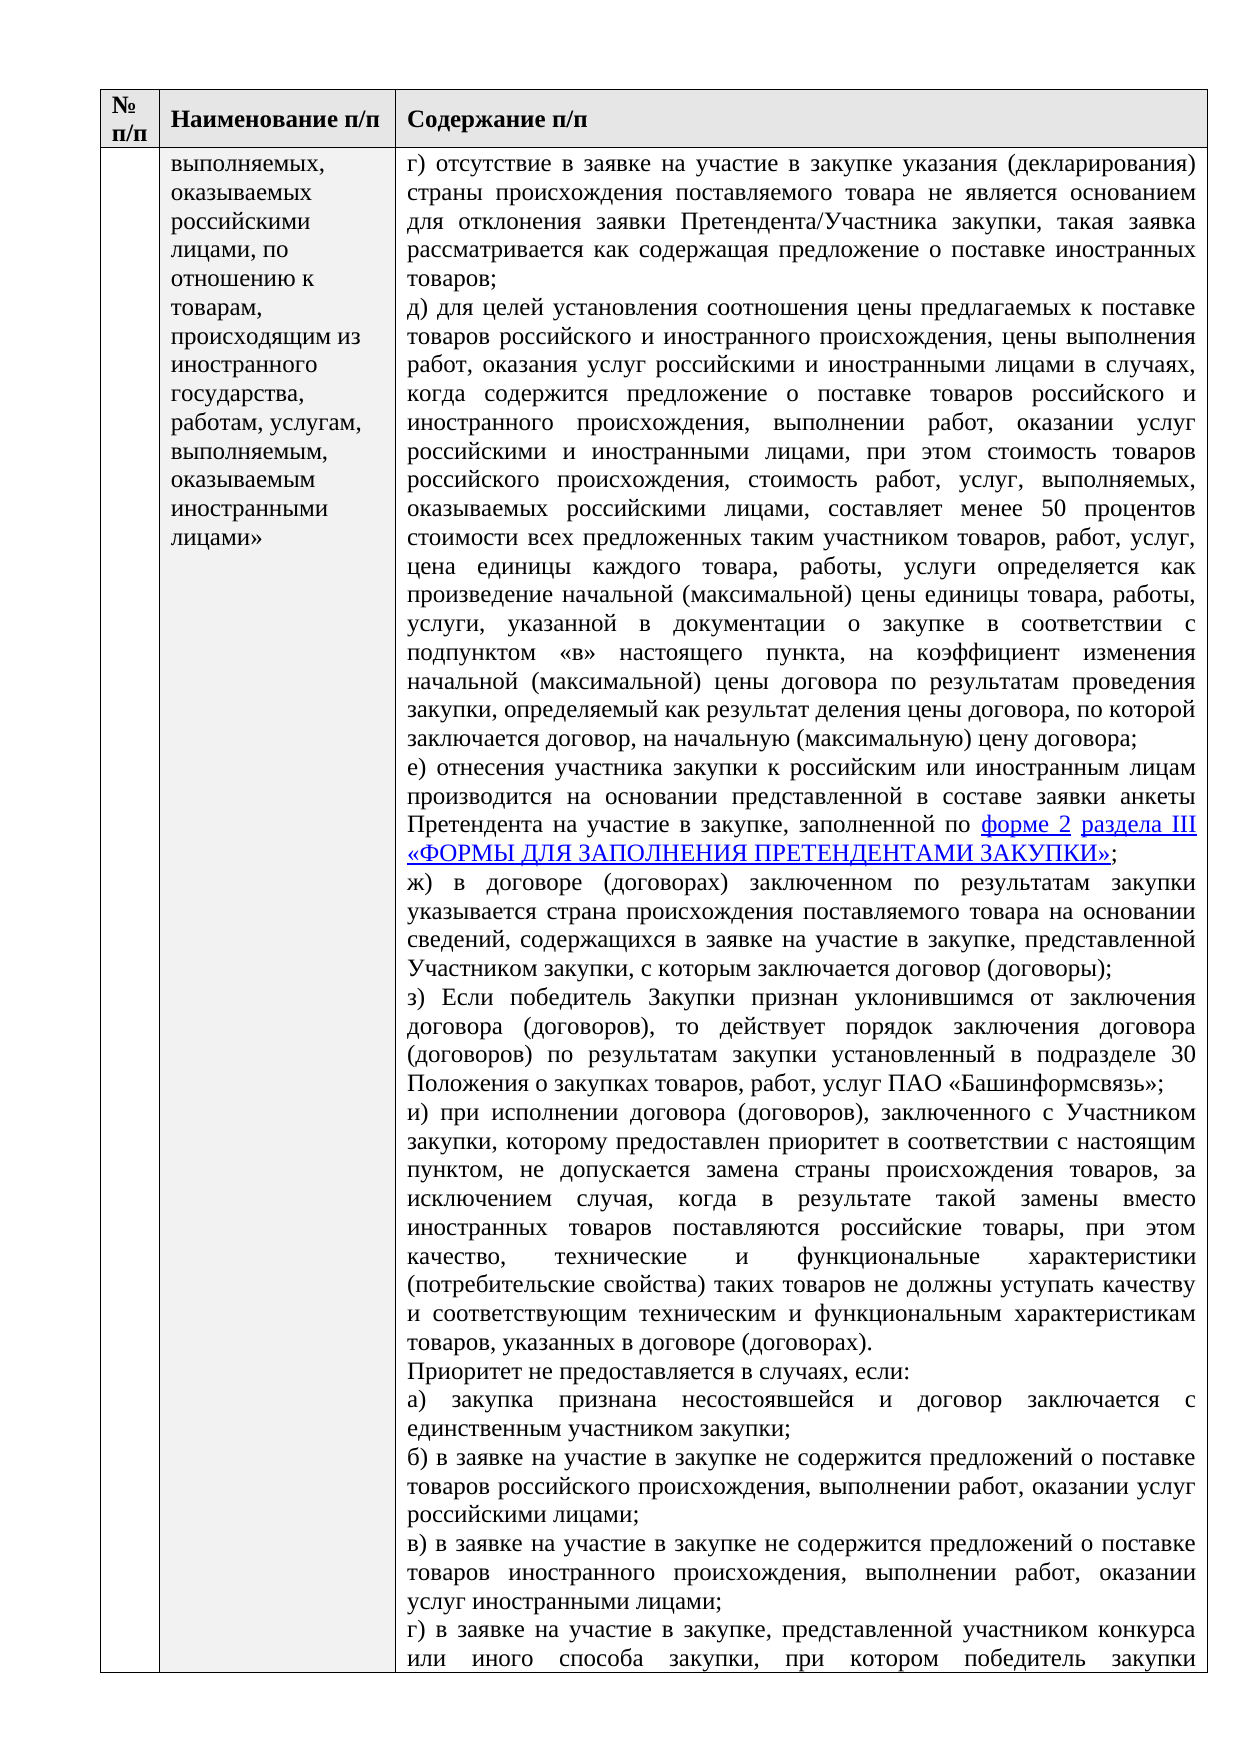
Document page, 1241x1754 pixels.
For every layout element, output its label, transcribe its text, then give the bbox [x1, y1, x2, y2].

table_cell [160, 148, 395, 1672]
table_header Содержание п/п [396, 90, 1207, 147]
table_cell [101, 148, 159, 1672]
table_header № п/п [101, 90, 159, 147]
table_header Наименование п/п [160, 90, 395, 147]
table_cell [396, 148, 1207, 1672]
